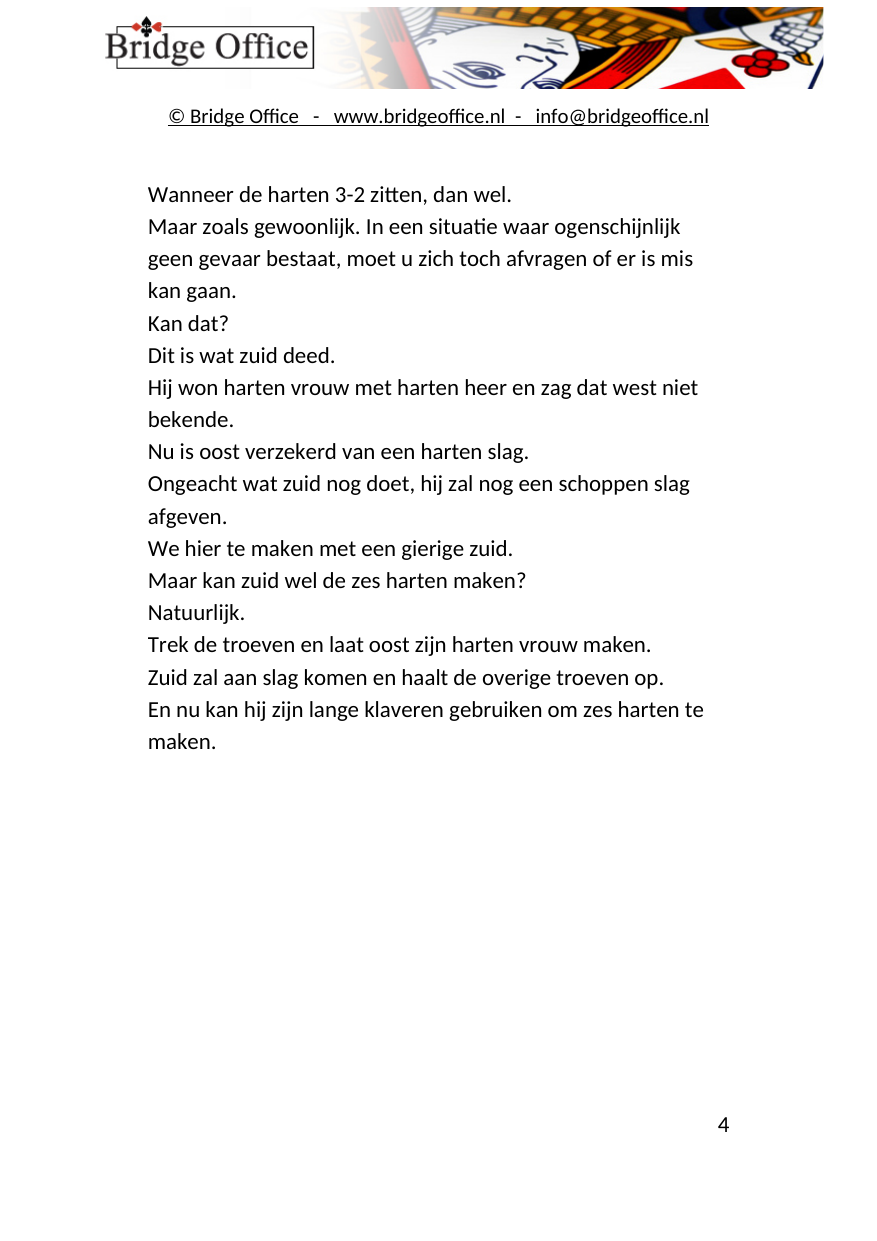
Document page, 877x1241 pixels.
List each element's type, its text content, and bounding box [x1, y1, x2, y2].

text En nu kan hij zijn lange klaveren gebruiken om zes harten te maken. [148, 695, 729, 755]
text Zuid zal aan slag komen en haalt de overige troeven op. [148, 663, 729, 691]
text Maar zoals gewoonlijk. In een situatie waar ogenschijnlijk geen gevaar bestaat, moet u zich toch afvragen of er is mis kan gaan. [148, 212, 729, 304]
text Nu is oost verzekerd van een harten slag. [148, 437, 729, 465]
text Natuurlijk. [148, 598, 729, 626]
text Trek de troeven en laat oost zijn harten vrouw maken. [148, 631, 729, 658]
picture [78, 7, 824, 89]
text Kan dat? [148, 309, 729, 337]
text Wanneer de harten 3-2 zitten, dan wel. [148, 148, 729, 208]
text Maar kan zuid wel de zes harten maken? [148, 566, 729, 594]
text Dit is wat zuid deed. [148, 341, 729, 369]
text Hij won harten vrouw met harten heer en zag dat west niet bekende. [148, 373, 729, 433]
text We hier te maken met een gierige zuid. [148, 534, 729, 562]
text Ongeacht wat zuid nog doet, hij zal nog een schoppen slag afgeven. [148, 469, 729, 530]
